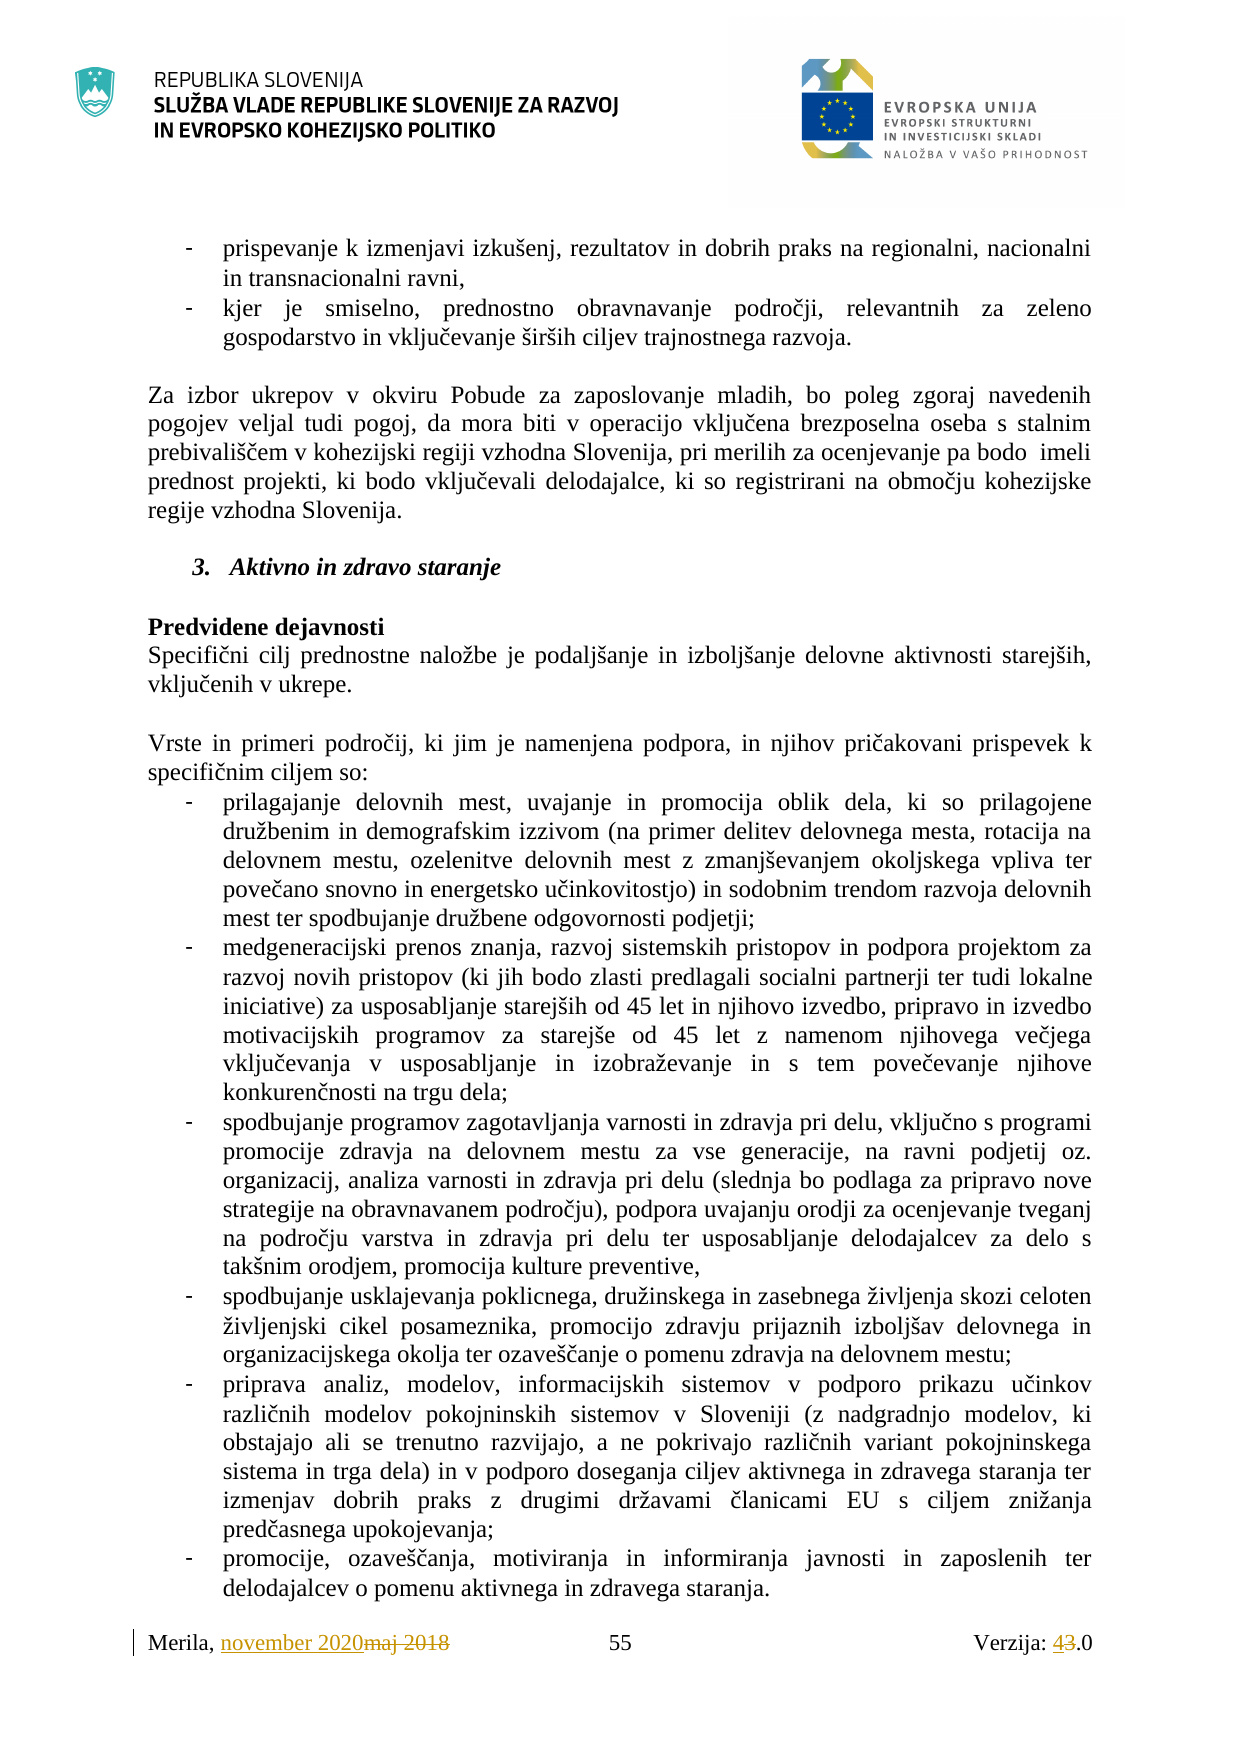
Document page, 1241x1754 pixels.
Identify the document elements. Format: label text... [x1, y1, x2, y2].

list priprava analiz, modelov, informacijskih sistemov v podporo prikazu učinkov različnih modelov pokojninskih sistemov v Sloveniji (z nadgradnjo modelov, ki obstajajo ali se trenutno razvijajo, a ne pokrivajo različnih variant pokojninskega sistema in trga dela) in v podporo doseganja ciljev aktivnega in zdravega staranja ter izmenjav dobrih praks z drugimi državami članicami EU s ciljem znižanja predčasnega upokojevanja; [185, 1368, 1093, 1542]
subtitle Aktivno in zdravo staranje [192, 552, 1093, 581]
list promocije, ozaveščanja, motiviranja in informiranja javnosti in zaposlenih ter delodajalcev o pomenu aktivnega in zdravega staranja. [185, 1542, 1093, 1602]
list spodbujanje programov zagotavljanja varnosti in zdravja pri delu, vključno s programi promocije zdravja na delovnem mestu za vse generacije, na ravni podjetij oz. organizacij, analiza varnosti in zdravja pri delu (slednja bo podlaga za pripravo nove strategije na obravnavanem področju), podpora uvajanju orodji za ocenjevanje tveganj na področju varstva in zdravja pri delu ter usposabljanje delodajalcev za delo s takšnim orodjem, promocija kulture preventive, [185, 1106, 1093, 1280]
picture [728, 16, 1125, 208]
list prispevanje k izmenjavi izkušenj, rezultatov in dobrih praks na regionalni, nacionalni in transnacionalni ravni, [185, 232, 1093, 292]
picture [75, 67, 619, 144]
text Za izbor ukrepov v okviru Pobude za zaposlovanje mladih, bo poleg zgoraj navedenih pogojev veljal tudi pogoj, da mora biti v operacijo vključena brezposelna oseba s stalnim prebivališčem v kohezijski regiji vzhodna Slovenija, pri merilih za ocenjevanje pa bodo imeli prednost projekti, ki bodo vključevali delodajalce, ki so registrirani na območju kohezijske regije vzhodna Slovenija. [148, 380, 1093, 523]
list spodbujanje usklajevanja poklicnega, družinskega in zasebnega življenja skozi celoten življenjski cikel posameznika, promocijo zdravju prijaznih izboljšav delovnega in organizacijskega okolja ter ozaveščanje o pomenu zdravja na delovnem mestu; [185, 1280, 1093, 1368]
text Predvidene dejavnosti [148, 612, 1093, 640]
list prilagajanje delovnih mest, uvajanje in promocija oblik dela, ki so prilagojene družbenim in demografskim izzivom (na primer delitev delovnega mesta, rotacija na delovnem mestu, ozelenitve delovnih mest z zmanjševanjem okoljskega vpliva ter povečano snovno in energetsko učinkovitostjo) in sodobnim trendom razvoja delovnih mest ter spodbujanje družbene odgovornosti podjetji; [185, 786, 1093, 931]
list medgeneracijski prenos znanja, razvoj sistemskih pristopov in podpora projektom za razvoj novih pristopov (ki jih bodo zlasti predlagali socialni partnerji ter tudi lokalne iniciative) za usposabljanje starejših od 45 let in njihovo izvedbo, pripravo in izvedbo motivacijskih programov za starejše od 45 let z namenom njihovega večjega vključevanja v usposabljanje in izobraževanje in s tem povečevanje njihove konkurenčnosti na trgu dela; [185, 931, 1093, 1106]
text Vrste in primeri področij, ki jim je namenjena podpora, in njihov pričakovani prispevek k specifičnim ciljem so: [148, 728, 1093, 786]
text Specifični cilj prednostne naložbe je podaljšanje in izboljšanje delovne aktivnosti starejših, vključenih v ukrepe. [148, 640, 1093, 698]
list kjer je smiselno, prednostno obravnavanje področji, relevantnih za zeleno gospodarstvo in vključevanje širših ciljev trajnostnega razvoja. [185, 292, 1093, 351]
